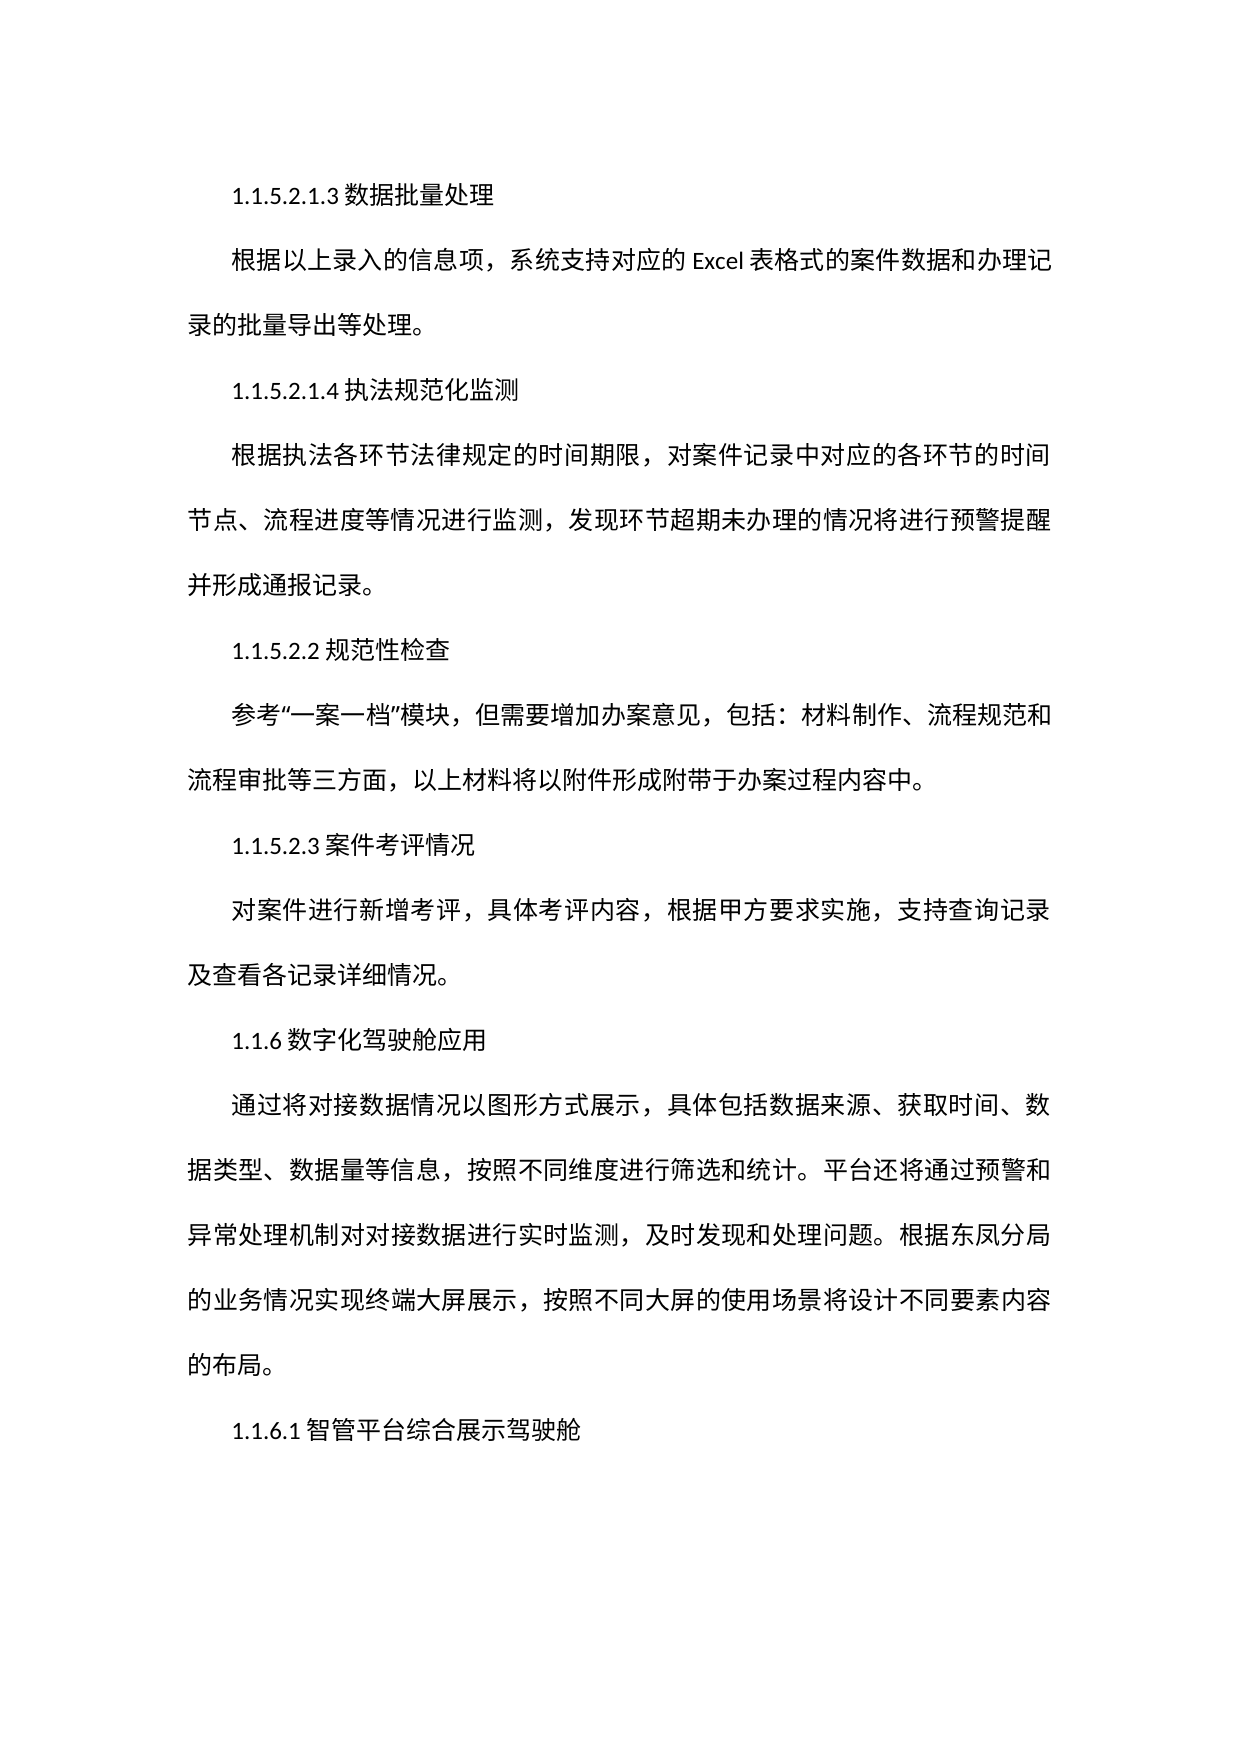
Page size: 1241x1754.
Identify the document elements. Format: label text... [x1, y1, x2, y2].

text 通过将对接数据情况以图形方式展示，具体包括数据来源、获取时间、数据类型、数据量等信息，按照不同维度进行筛选和统计。平台还将通过预警和异常处理机制对对接数据进行实时监测，及时发现和处理问题。根据东凤分局的业务情况实现终端大屏展示，按照不同大屏的使用场景将设计不同要素内容的布局。 [187, 1072, 1053, 1397]
text 1.1.6.1智管平台综合展示驾驶舱 [187, 1397, 1053, 1462]
text 1.1.5.2.2规范性检查 [187, 617, 1053, 682]
text 参考“一案一档”模块，但需要增加办案意见，包括：材料制作、流程规范和流程审批等三方面，以上材料将以附件形成附带于办案过程内容中。 [187, 682, 1053, 812]
text 1.1.6数字化驾驶舱应用 [187, 1007, 1053, 1072]
text 对案件进行新增考评，具体考评内容，根据甲方要求实施，支持查询记录及查看各记录详细情况。 [187, 877, 1053, 1007]
text 根据以上录入的信息项，系统支持对应的Excel表格式的案件数据和办理记录的批量导出等处理。 [187, 227, 1053, 357]
text 根据执法各环节法律规定的时间期限，对案件记录中对应的各环节的时间节点、流程进度等情况进行监测，发现环节超期未办理的情况将进行预警提醒并形成通报记录。 [187, 422, 1053, 617]
text 1.1.5.2.1.3数据批量处理 [187, 162, 1053, 227]
text 1.1.5.2.3案件考评情况 [187, 812, 1053, 877]
text 1.1.5.2.1.4执法规范化监测 [187, 357, 1053, 422]
